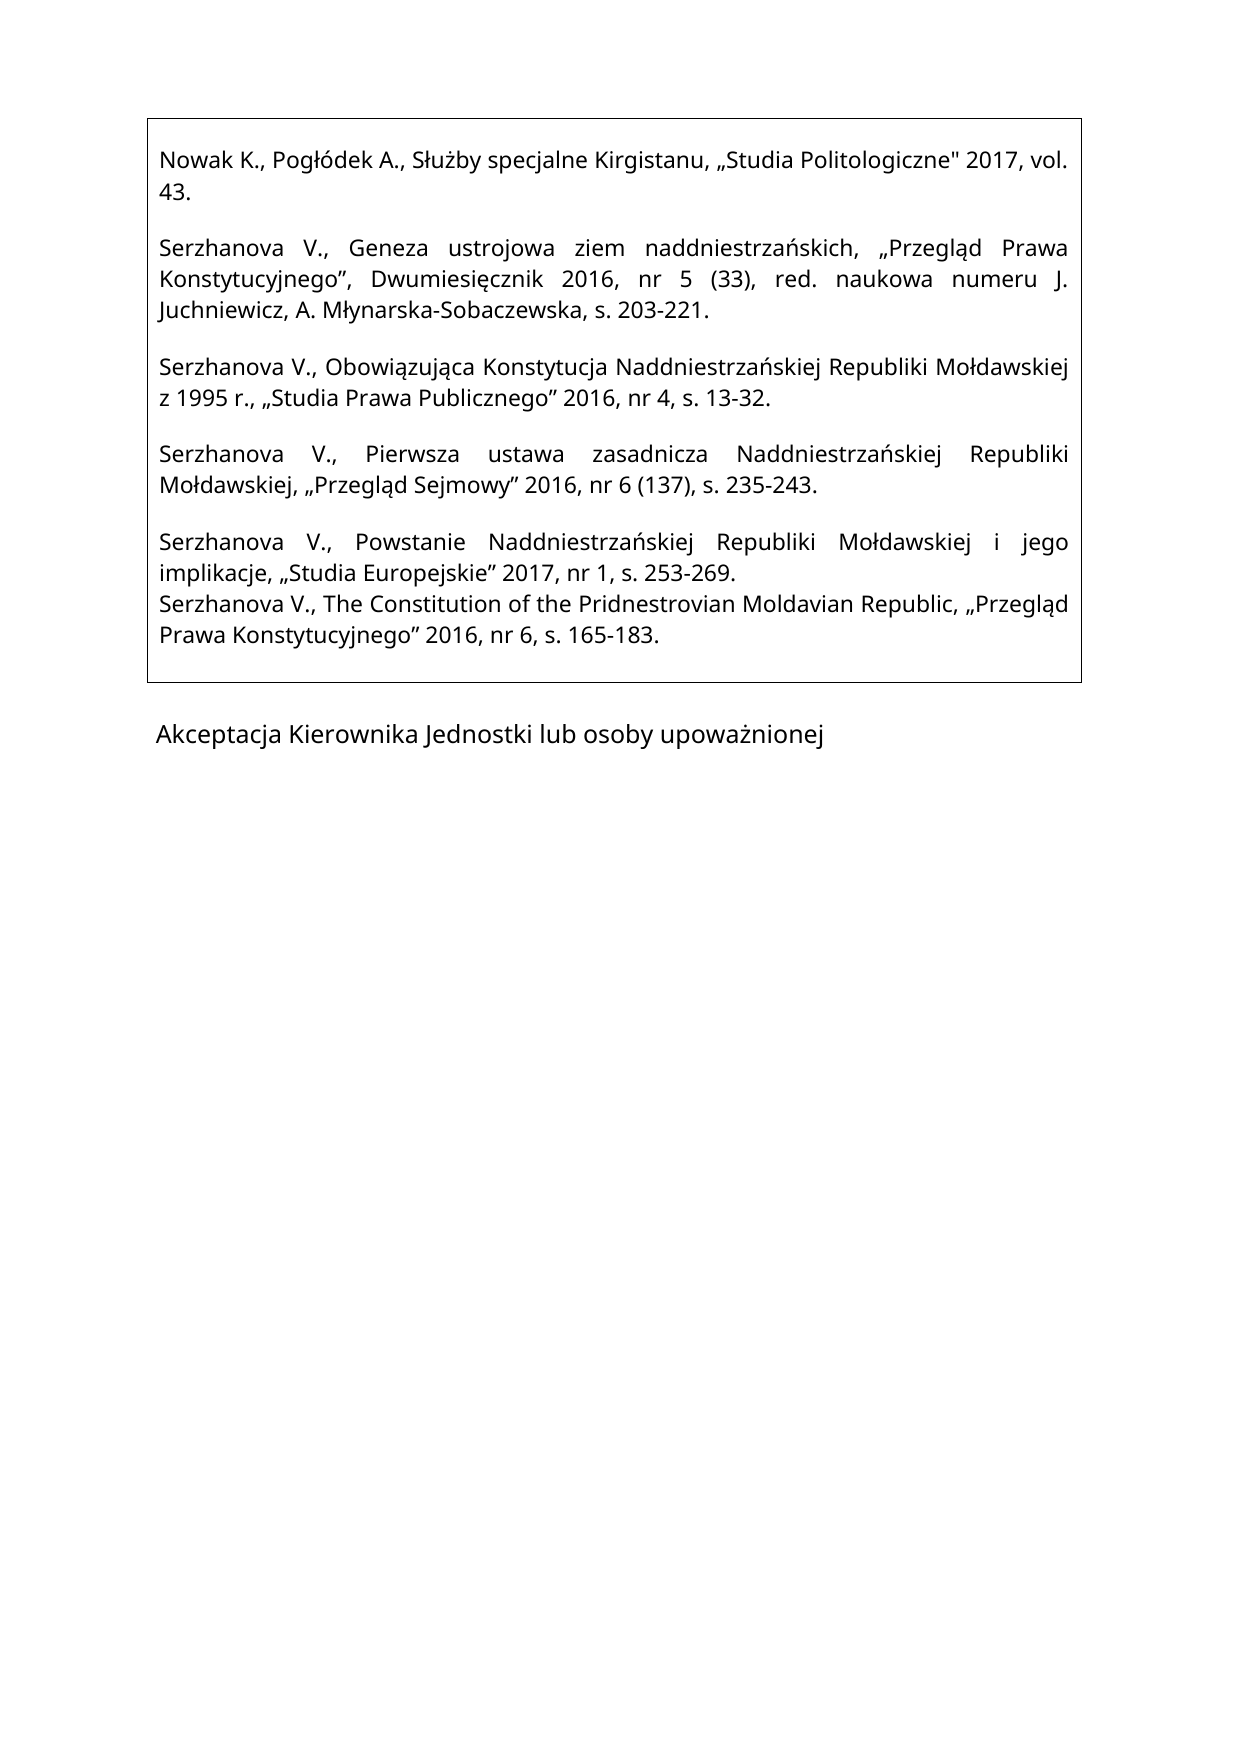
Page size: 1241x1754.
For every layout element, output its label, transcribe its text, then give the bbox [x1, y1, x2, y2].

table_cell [148, 119, 1081, 682]
text Akceptacja Kierownika Jednostki lub osoby upoważnionej [156, 717, 1122, 751]
